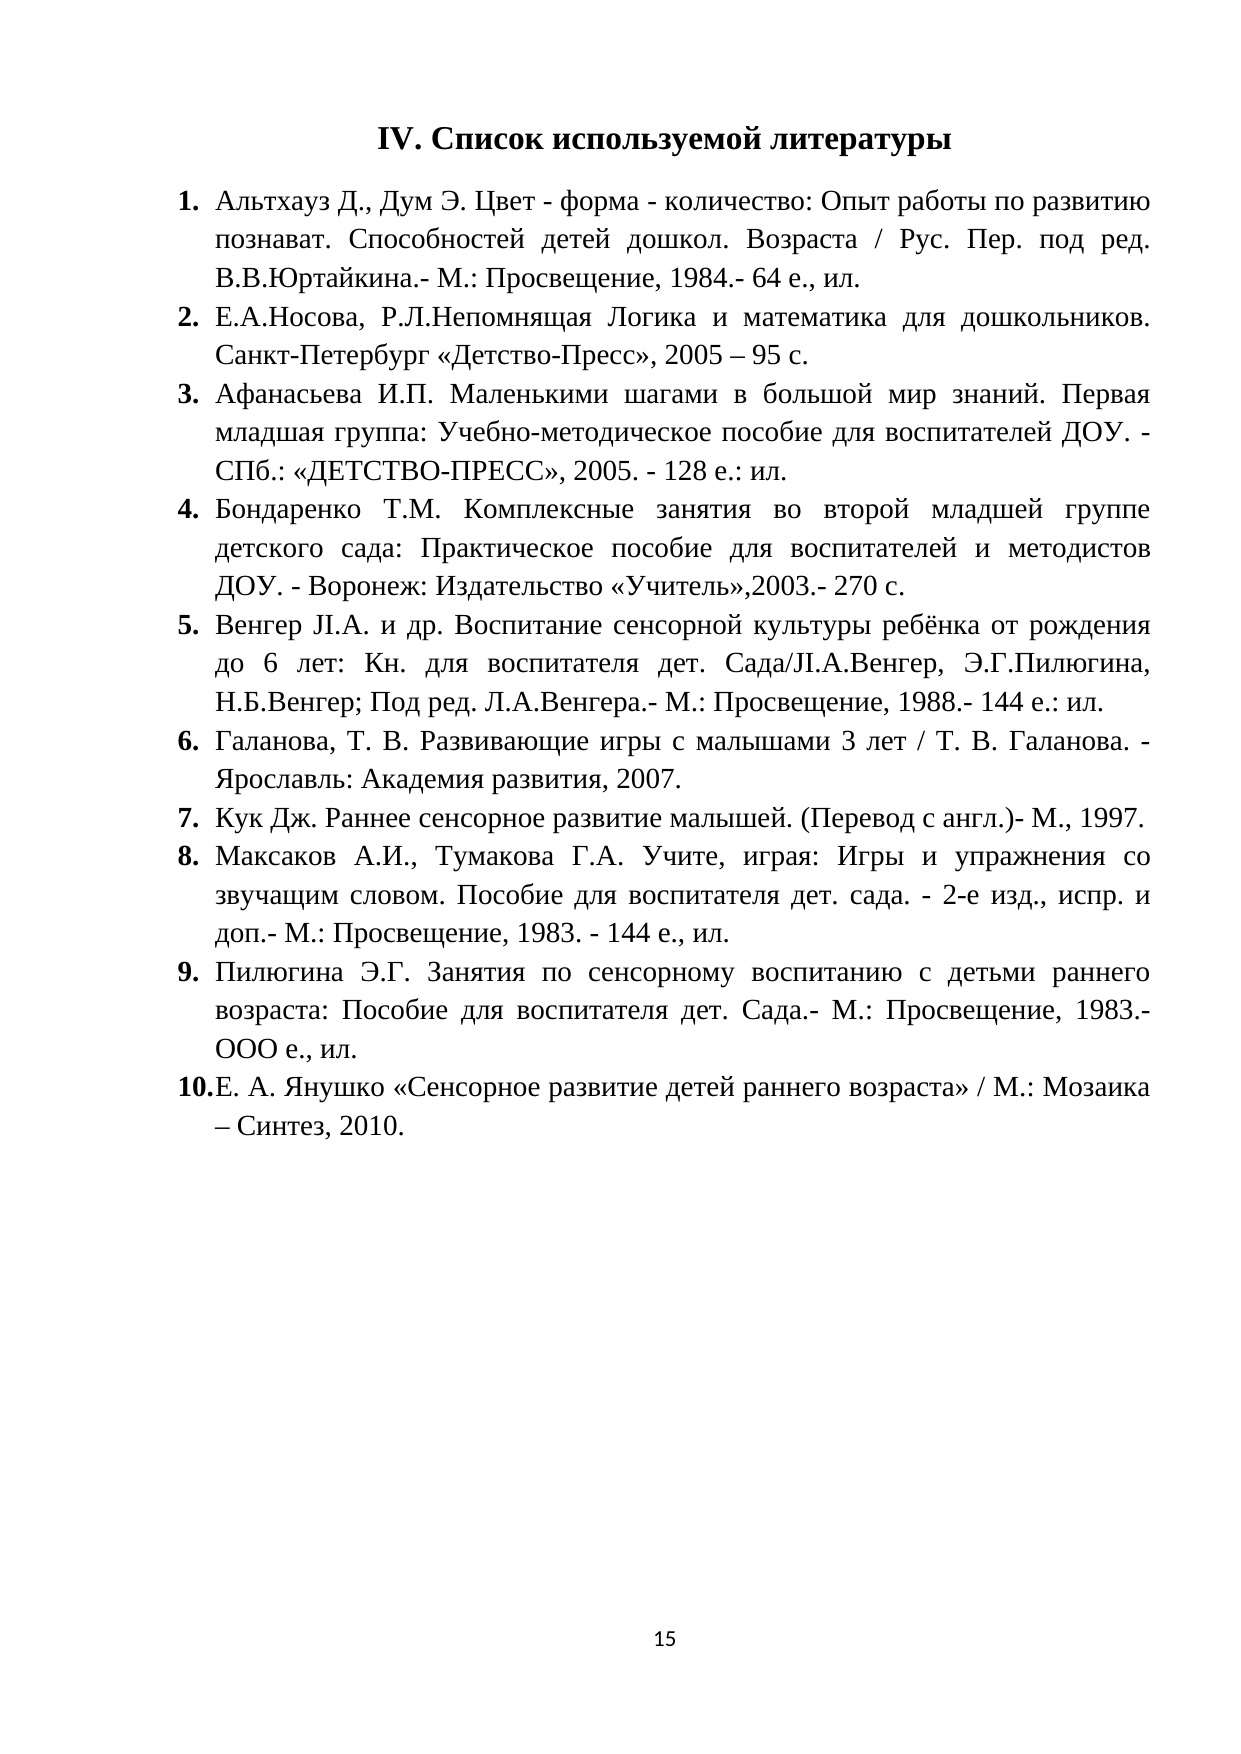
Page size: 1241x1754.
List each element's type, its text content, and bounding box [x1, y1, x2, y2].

list Галанова, Т. В. Развивающие игры с малышами 3 лет / Т. В. Галанова. - Ярославль: Академия развития, 2007. [177, 723, 1152, 795]
list Афанасьева И.П. Маленькими шагами в большой мир знаний. Первая младшая группа: Учебно-методическое пособие для воспитателей ДОУ. - СПб.: «ДЕТСТВО-ПРЕСС», 2005. - 128 е.: ил. [177, 376, 1152, 486]
list Максаков А.И., Тумакова Г.А. Учите, играя: Игры и упражнения со звучащим словом. Пособие для воспитателя дет. сада. - 2-е изд., испр. и доп.- М.: Просвещение, 1983. - 144 е., ил. [177, 838, 1152, 949]
list Е. А. Янушко «Сенсорное развитие детей раннего возраста» / М.: Мозаика – Синтез, 2010. [177, 1069, 1152, 1142]
list Пилюгина Э.Г. Занятия по сенсорному воспитанию с детьми раннего возраста: Пособие для воспитателя дет. Сада.- М.: Просвещение, 1983.- ООО е., ил. [177, 954, 1152, 1064]
list Альтхауз Д., Дум Э. Цвет - форма - количество: Опыт работы по развитию познават. Способностей детей дошкол. Возраста / Рус. Пер. под ред. В.В.Юртайкина.- М.: Просвещение, 1984.- 64 е., ил. [177, 183, 1152, 294]
list Е.А.Носова, Р.Л.Непомнящая Логика и математика для дошкольников. Санкт-Петербург «Детство-Пресс», 2005 – 95 с. [177, 299, 1152, 371]
list Кук Дж. Раннее сенсорное развитие малышей. (Перевод с англ.)- М., 1997. [177, 800, 1152, 833]
text IV. Список используемой литературы [177, 118, 1152, 156]
list Бондаренко Т.М. Комплексные занятия во второй младшей группе детского сада: Практическое пособие для воспитателей и методистов ДОУ. - Воронеж: Издательство «Учитель»,2003.- 270 с. [177, 491, 1152, 602]
list Венгер JI.A. и др. Воспитание сенсорной культуры ребёнка от рождения до 6 лет: Кн. для воспитателя дет. Сада/JI.А.Венгер, Э.Г.Пилюгина, Н.Б.Венгер; Под ред. Л.А.Венгера.- М.: Просвещение, 1988.- 144 е.: ил. [177, 607, 1152, 718]
